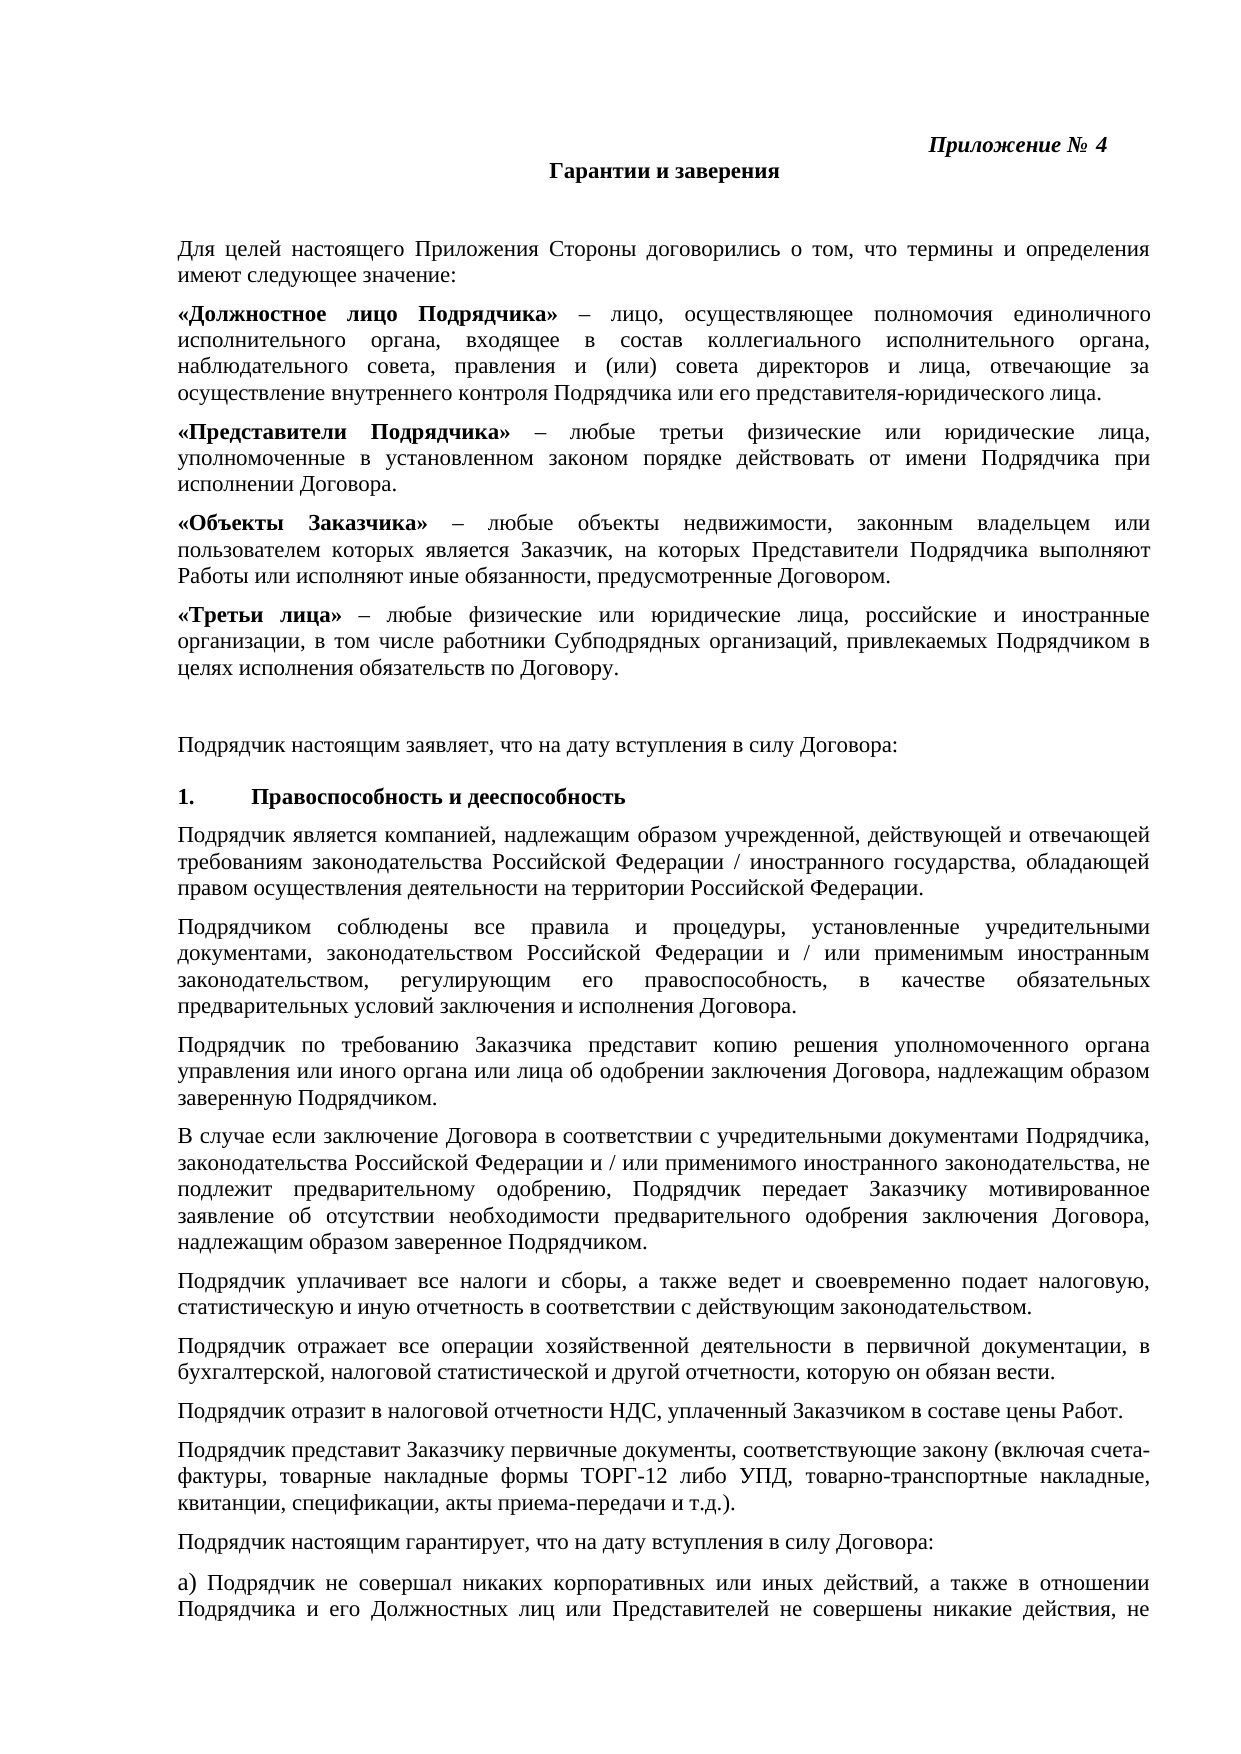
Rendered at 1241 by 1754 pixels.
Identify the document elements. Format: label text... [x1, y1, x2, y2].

text «Объекты Заказчика» – любые объекты недвижимости, законным владельцем или пользователем которых является Заказчик, на которых Представители Подрядчика выполняют Работы или исполняют иные обязанности, предусмотренные Договором. [177, 509, 1152, 588]
text Подрядчик настоящим гарантирует, что на дату вступления в силу Договора: [177, 1528, 1152, 1554]
text Подрядчик отражает все операции хозяйственной деятельности в первичной документации, в бухгалтерской, налоговой статистической и другой отчетности, которую он обязан вести. [177, 1332, 1152, 1385]
text «Третьи лица» – любые физические или юридические лица, российские и иностранные организации, в том числе работники Субподрядных организаций, привлекаемых Подрядчиком в целях исполнения обязательств по Договору. [177, 601, 1152, 680]
text «Должностное лицо Подрядчика» – лицо, осуществляющее полномочия единоличного исполнительного органа, входящее в состав коллегиального исполнительного органа, наблюдательного совета, правления и (или) совета директоров и лица, отвечающие за осуществление внутреннего контроля Подрядчика или его представителя-юридического лица. [177, 300, 1152, 405]
text Подрядчик настоящим заявляет, что на дату вступления в силу Договора: [177, 731, 1152, 758]
list Правоспособность и дееспособность [177, 783, 1152, 809]
text Подрядчиком соблюдены все правила и процедуры, установленные учредительными документами, законодательством Российской Федерации и / или применимым иностранным законодательством, регулирующим его правоспособность, в качестве обязательных предварительных условий заключения и исполнения Договора. [177, 913, 1152, 1018]
text Подрядчик отразит в налоговой отчетности НДС, уплаченный Заказчиком в составе цены Работ. [177, 1397, 1152, 1424]
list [177, 1567, 1152, 1622]
text Для целей настоящего Приложения Стороны договорились о том, что термины и определения имеют следующее значение: [177, 235, 1152, 287]
list Приложение № 4 Гарантии и заверения [177, 131, 1152, 183]
text «Представители Подрядчика» – любые третьи физические или юридические лица, уполномоченные в установленном законом порядке действовать от имени Подрядчика при исполнении Договора. [177, 418, 1152, 497]
text Подрядчик уплачивает все налоги и сборы, а также ведет и своевременно подает налоговую, статистическую и иную отчетность в соответствии с действующим законодательством. [177, 1267, 1152, 1319]
text Подрядчик по требованию Заказчика представит копию решения уполномоченного органа управления или иного органа или лица об одобрении заключения Договора, надлежащим образом заверенную Подрядчиком. [177, 1031, 1152, 1110]
text Подрядчик представит Заказчику первичные документы, соответствующие закону (включая счета-фактуры, товарные накладные формы ТОРГ-12 либо УПД, товарно-транспортные накладные, квитанции, спецификации, акты приема-передачи и т.д.). [177, 1436, 1152, 1515]
text Подрядчик является компанией, надлежащим образом учрежденной, действующей и отвечающей требованиям законодательства Российской Федерации / иностранного государства, обладающей правом осуществления деятельности на территории Российской Федерации. [177, 822, 1152, 901]
text В случае если заключение Договора в соответствии с учредительными документами Подрядчика, законодательства Российской Федерации и / или применимого иностранного законодательства, не подлежит предварительному одобрению, Подрядчик передает Заказчику мотивированное заявление об отсутствии необходимости предварительного одобрения заключения Договора, надлежащим образом заверенное Подрядчиком. [177, 1123, 1152, 1254]
